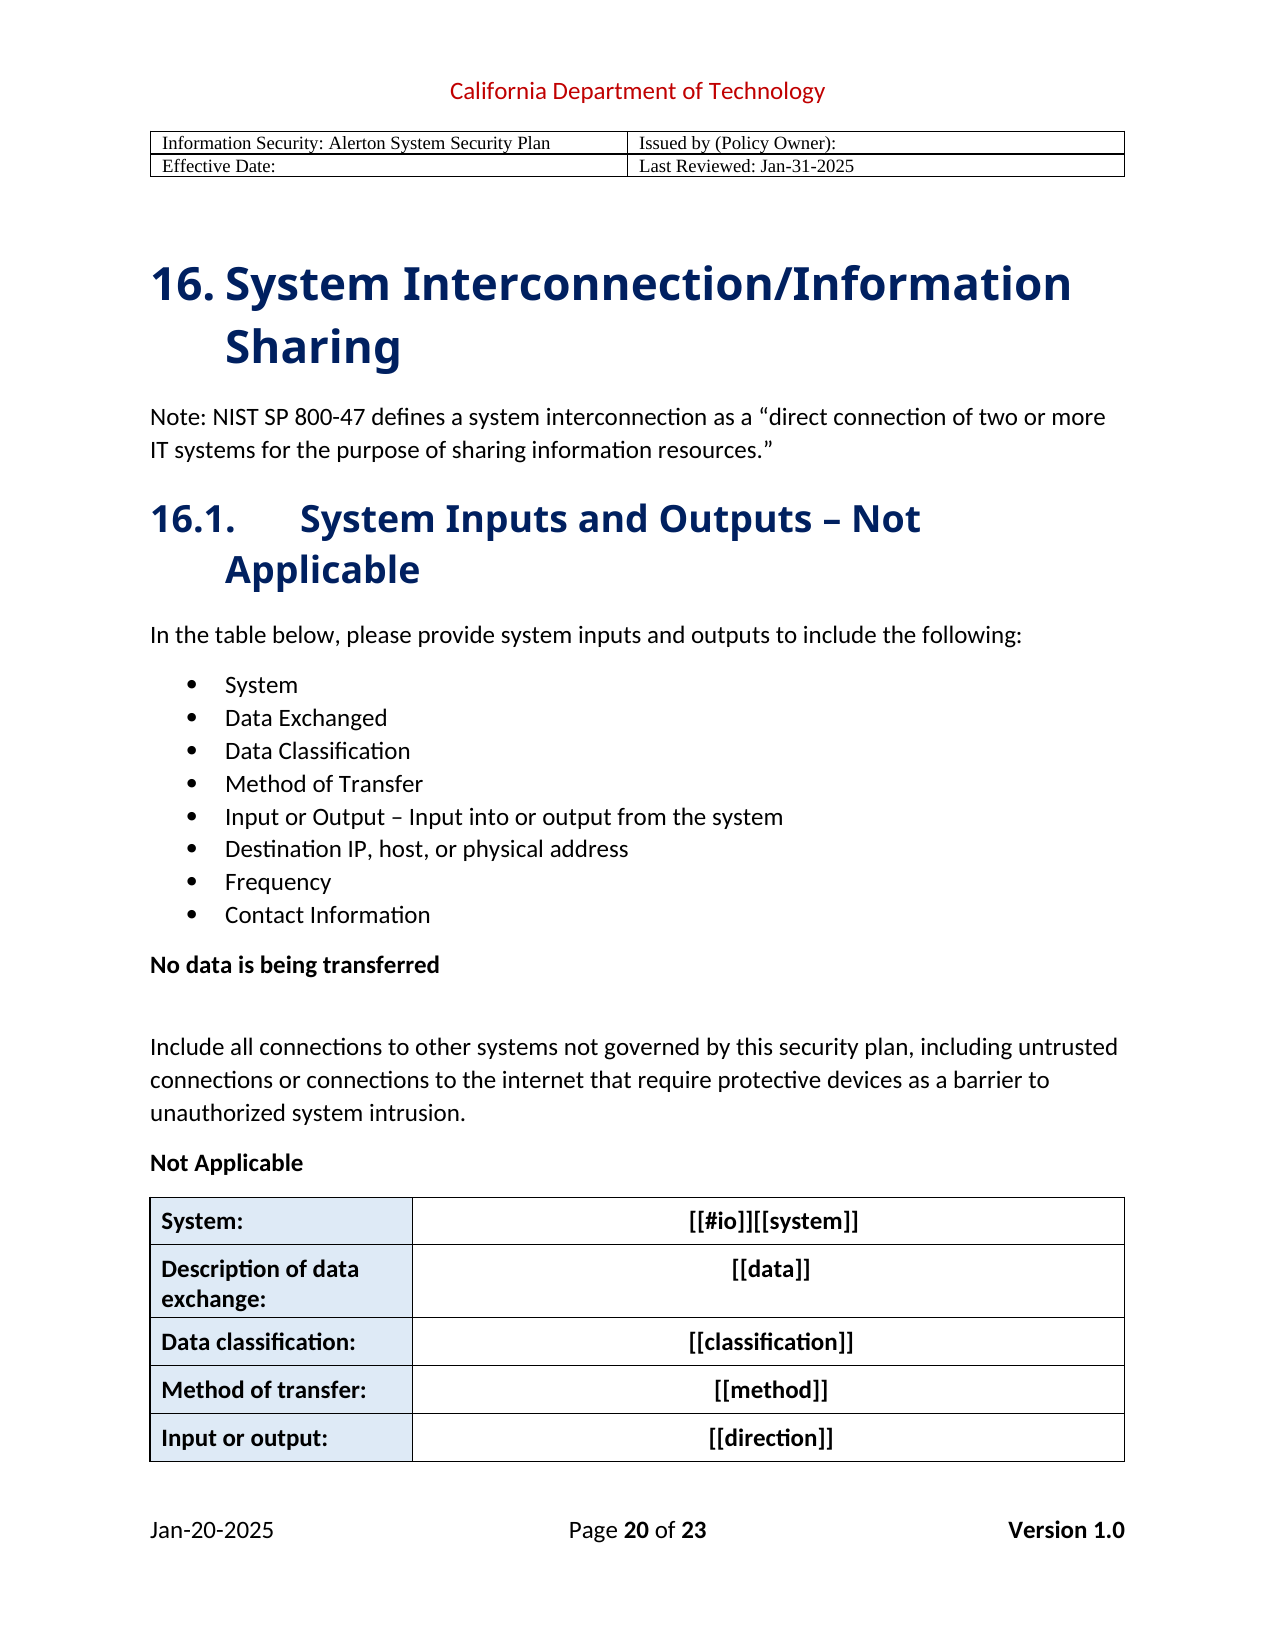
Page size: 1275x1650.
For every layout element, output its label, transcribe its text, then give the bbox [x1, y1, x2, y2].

list Input or Output – Input into or output from the system [187, 801, 1125, 831]
text Include all connections to other systems not governed by this security plan, including untrusted connections or connections to the internet that require protective devices as a barrier to unauthorized system intrusion. [150, 1032, 1125, 1128]
list Contact Information [187, 899, 1125, 930]
list System [187, 669, 1125, 699]
table_cell Method of transfer: [151, 1366, 412, 1413]
table_cell Data classification: [151, 1318, 412, 1365]
text In the table below, please provide system inputs and outputs to include the following: [150, 619, 1125, 650]
list Method of Transfer [187, 768, 1125, 798]
text No data is being transferred [150, 949, 1125, 1012]
list Frequency [187, 867, 1125, 897]
list Data Exchanged [187, 702, 1125, 732]
subtitle System Interconnection/Information Sharing [150, 252, 1125, 377]
text Note: NIST SP 800-47 defines a system interconnection as a “direct connection of two or more IT systems for the purpose of sharing information resources.” [150, 402, 1125, 465]
list Data Classification [187, 735, 1125, 765]
table_cell Input or output: [151, 1414, 412, 1461]
list Destination IP, host, or physical address [187, 834, 1125, 864]
table_cell Description of data exchange: [151, 1245, 412, 1317]
text Not Applicable [150, 1147, 1125, 1177]
subtitle System Inputs and Outputs – Not Applicable [150, 492, 1125, 594]
table_header System: [151, 1198, 412, 1244]
